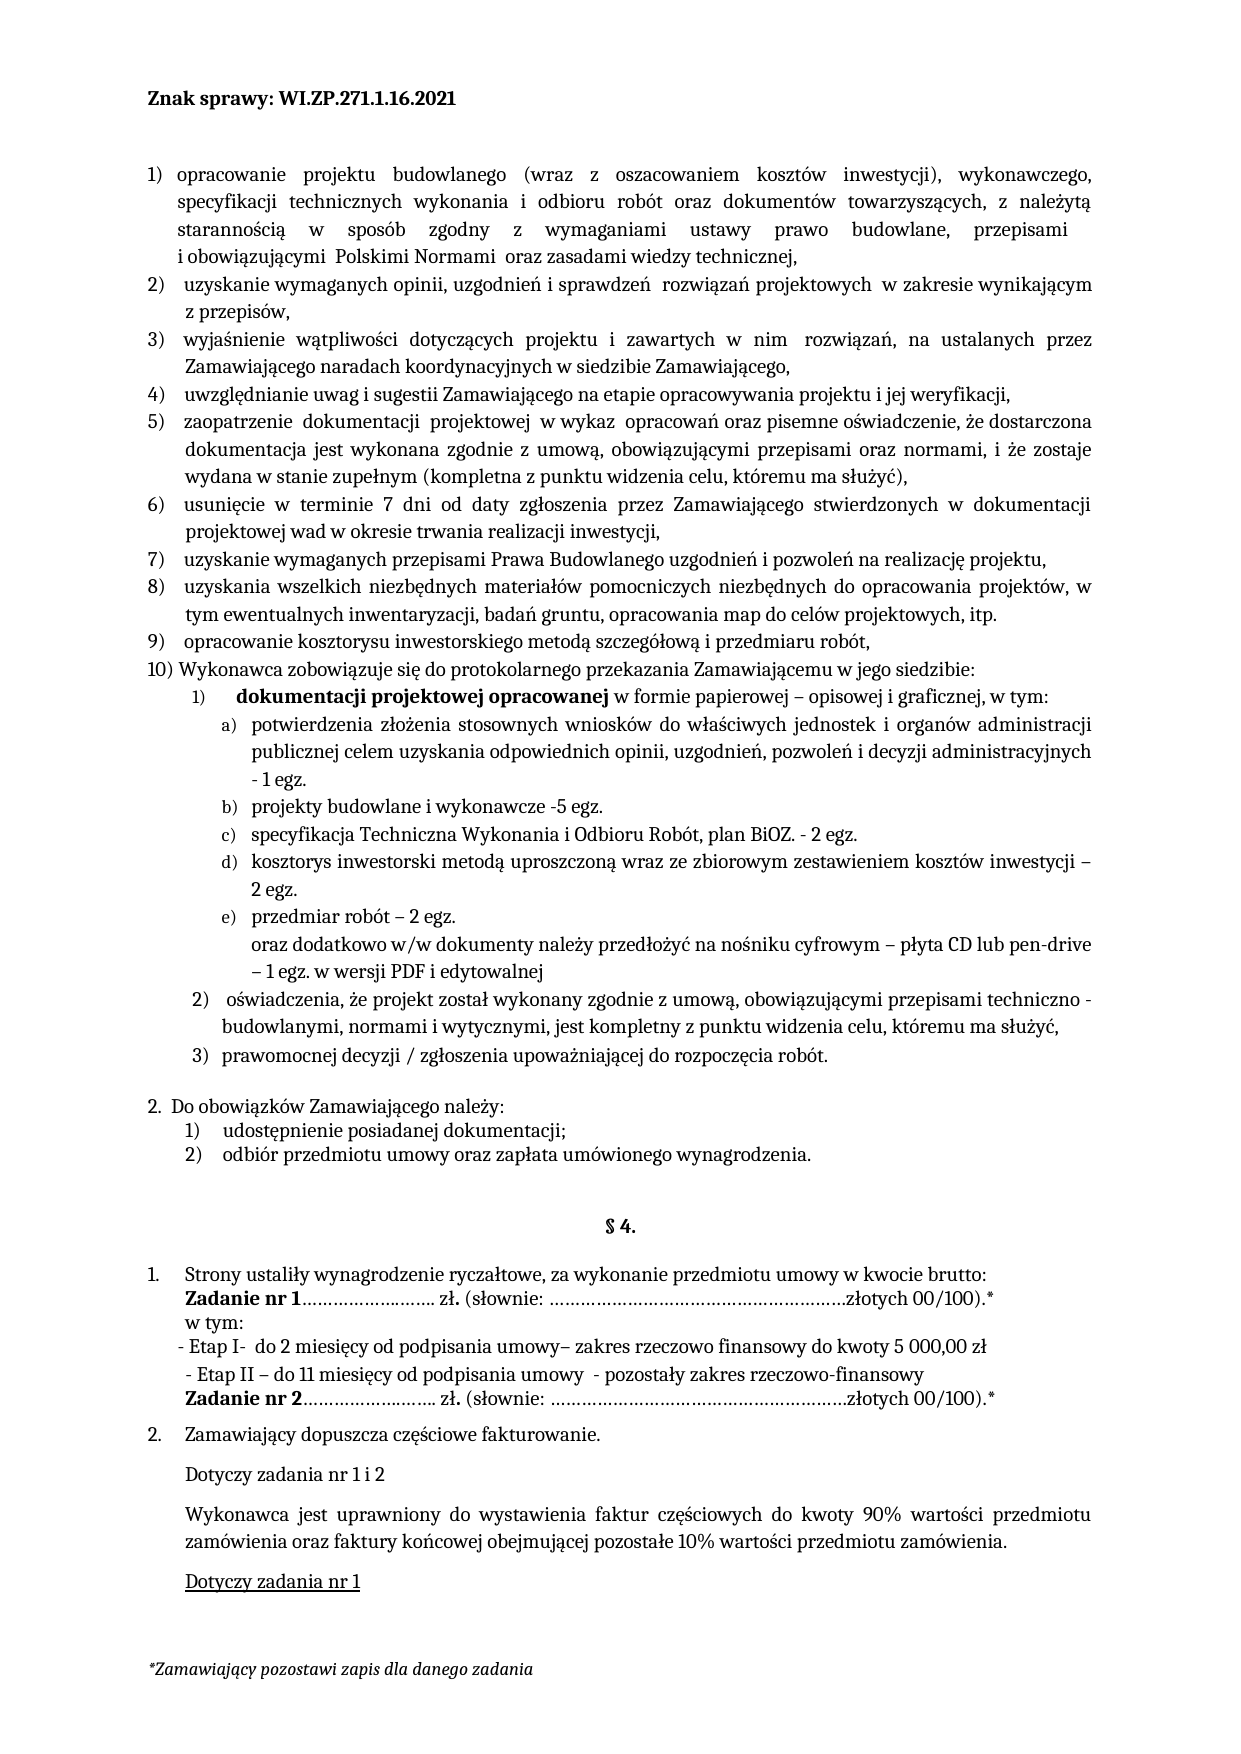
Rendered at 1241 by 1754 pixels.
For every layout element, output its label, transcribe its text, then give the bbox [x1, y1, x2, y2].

text w tym: [185, 1311, 1093, 1335]
text 9) opracowanie kosztorysu inwestorskiego metodą szczegółową i przedmiaru robót, [148, 630, 1093, 654]
text 2) oświadczenia, że projekt został wykonany zgodnie z umową, obowiązującymi przepisami techniczno - budowlanymi, normami i wytycznymi, jest kompletny z punktu widzenia celu, któremu ma służyć, [192, 988, 1093, 1039]
text - Etap II – do 11 miesięcy od podpisania umowy - pozostały zakres rzeczowo-finansowy [185, 1362, 1093, 1386]
text 4) uwzględnianie uwag i sugestii Zamawiającego na etapie opracowywania projektu i jej weryfikacji, [148, 383, 1093, 407]
text 8) uzyskania wszelkich niezbędnych materiałów pomocniczych niezbędnych do opracowania projektów, w tym ewentualnych inwentaryzacji, badań gruntu, opracowania map do celów projektowych, itp. [148, 575, 1093, 627]
text oraz dodatkowo w/w dokumenty należy przedłożyć na nośniku cyfrowym – płyta CD lub pen-drive – 1 egz. w wersji PDF i edytowalnej [251, 933, 1093, 984]
list projekty budowlane i wykonawcze -5 egz. [221, 795, 1093, 819]
text 3) prawomocnej decyzji / zgłoszenia upoważniającej do rozpoczęcia robót. [192, 1044, 1093, 1068]
list Zamawiający dopuszcza częściowe fakturowanie. [148, 1423, 1093, 1447]
text § 4. [148, 1215, 1093, 1239]
list udostępnienie posiadanej dokumentacji; [185, 1119, 1093, 1143]
list dokumentacji projektowej opracowanej w formie papierowej – opisowej i graficznej, w tym: [192, 685, 1093, 709]
text 5) zaopatrzenie dokumentacji projektowej w wykaz opracowań oraz pisemne oświadczenie, że dostarczona dokumentacja jest wykonana zgodnie z umową, obowiązującymi przepisami oraz normami, i że zostaje wydana w stanie zupełnym (kompletna z punktu widzenia celu, któremu ma służyć), [148, 410, 1093, 489]
list odbiór przedmiotu umowy oraz zapłata umówionego wynagrodzenia. [185, 1143, 1093, 1167]
list potwierdzenia złożenia stosownych wniosków do właściwych jednostek i organów administracji publicznej celem uzyskania odpowiednich opinii, uzgodnień, pozwoleń i decyzji administracyjnych - 1 egz. [221, 713, 1093, 792]
list specyfikacja Techniczna Wykonania i Odbioru Robót, plan BiOZ. - 2 egz. [221, 823, 1093, 847]
text 6) usunięcie w terminie 7 dni od daty zgłoszenia przez Zamawiającego stwierdzonych w dokumentacji projektowej wad w okresie trwania realizacji inwestycji, [148, 493, 1093, 544]
text Wykonawca jest uprawniony do wystawienia faktur częściowych do kwoty 90% wartości przedmiotu zamówienia oraz faktury końcowej obejmującej pozostałe 10% wartości przedmiotu zamówienia. [185, 1503, 1093, 1554]
text 1) opracowanie projektu budowlanego (wraz z oszacowaniem kosztów inwestycji), wykonawczego, specyfikacji technicznych wykonania i odbioru robót oraz dokumentów towarzyszących, z należytą starannością w sposób zgodny z wymaganiami ustawy prawo budowlane, przepisami i obowiązującymi Polskimi Normami oraz zasadami wiedzy technicznej, [148, 163, 1093, 269]
list kosztorys inwestorski metodą uproszczoną wraz ze zbiorowym zestawieniem kosztów inwestycji – 2 egz. [221, 850, 1093, 902]
list - Etap I- do 2 miesięcy od podpisania umowy– zakres rzeczowo finansowy do kwoty 5 000,00 zł [177, 1335, 1093, 1359]
text Dotyczy zadania nr 1 i 2 [185, 1463, 1093, 1487]
text 2) uzyskanie wymaganych opinii, uzgodnień i sprawdzeń rozwiązań projektowych w zakresie wynikającym z przepisów, [148, 273, 1093, 324]
text 3) wyjaśnienie wątpliwości dotyczących projektu i zawartych w nim rozwiązań, na ustalanych przez Zamawiającego naradach koordynacyjnych w siedzibie Zamawiającego, [148, 328, 1093, 379]
text Dotyczy zadania nr 1 [185, 1570, 1093, 1594]
text 7) uzyskanie wymaganych przepisami Prawa Budowlanego uzgodnień i pozwoleń na realizację projektu, [148, 548, 1093, 572]
text 10) Wykonawca zobowiązuje się do protokolarnego przekazania Zamawiającemu w jego siedzibie: [148, 658, 1093, 682]
text Zadanie nr 2……………….……. zł. (słownie: …………………………………………………złotych 00/100).* [185, 1386, 1093, 1410]
list przedmiar robót – 2 egz. [221, 905, 1093, 929]
list Strony ustaliły wynagrodzenie ryczałtowe, za wykonanie przedmiotu umowy w kwocie brutto: [148, 1263, 1093, 1287]
text 2. Do obowiązków Zamawiającego należy: [148, 1095, 1093, 1119]
text Zadanie nr 1……………….……. zł. (słownie: …………………………………………………złotych 00/100).* [185, 1287, 1093, 1311]
